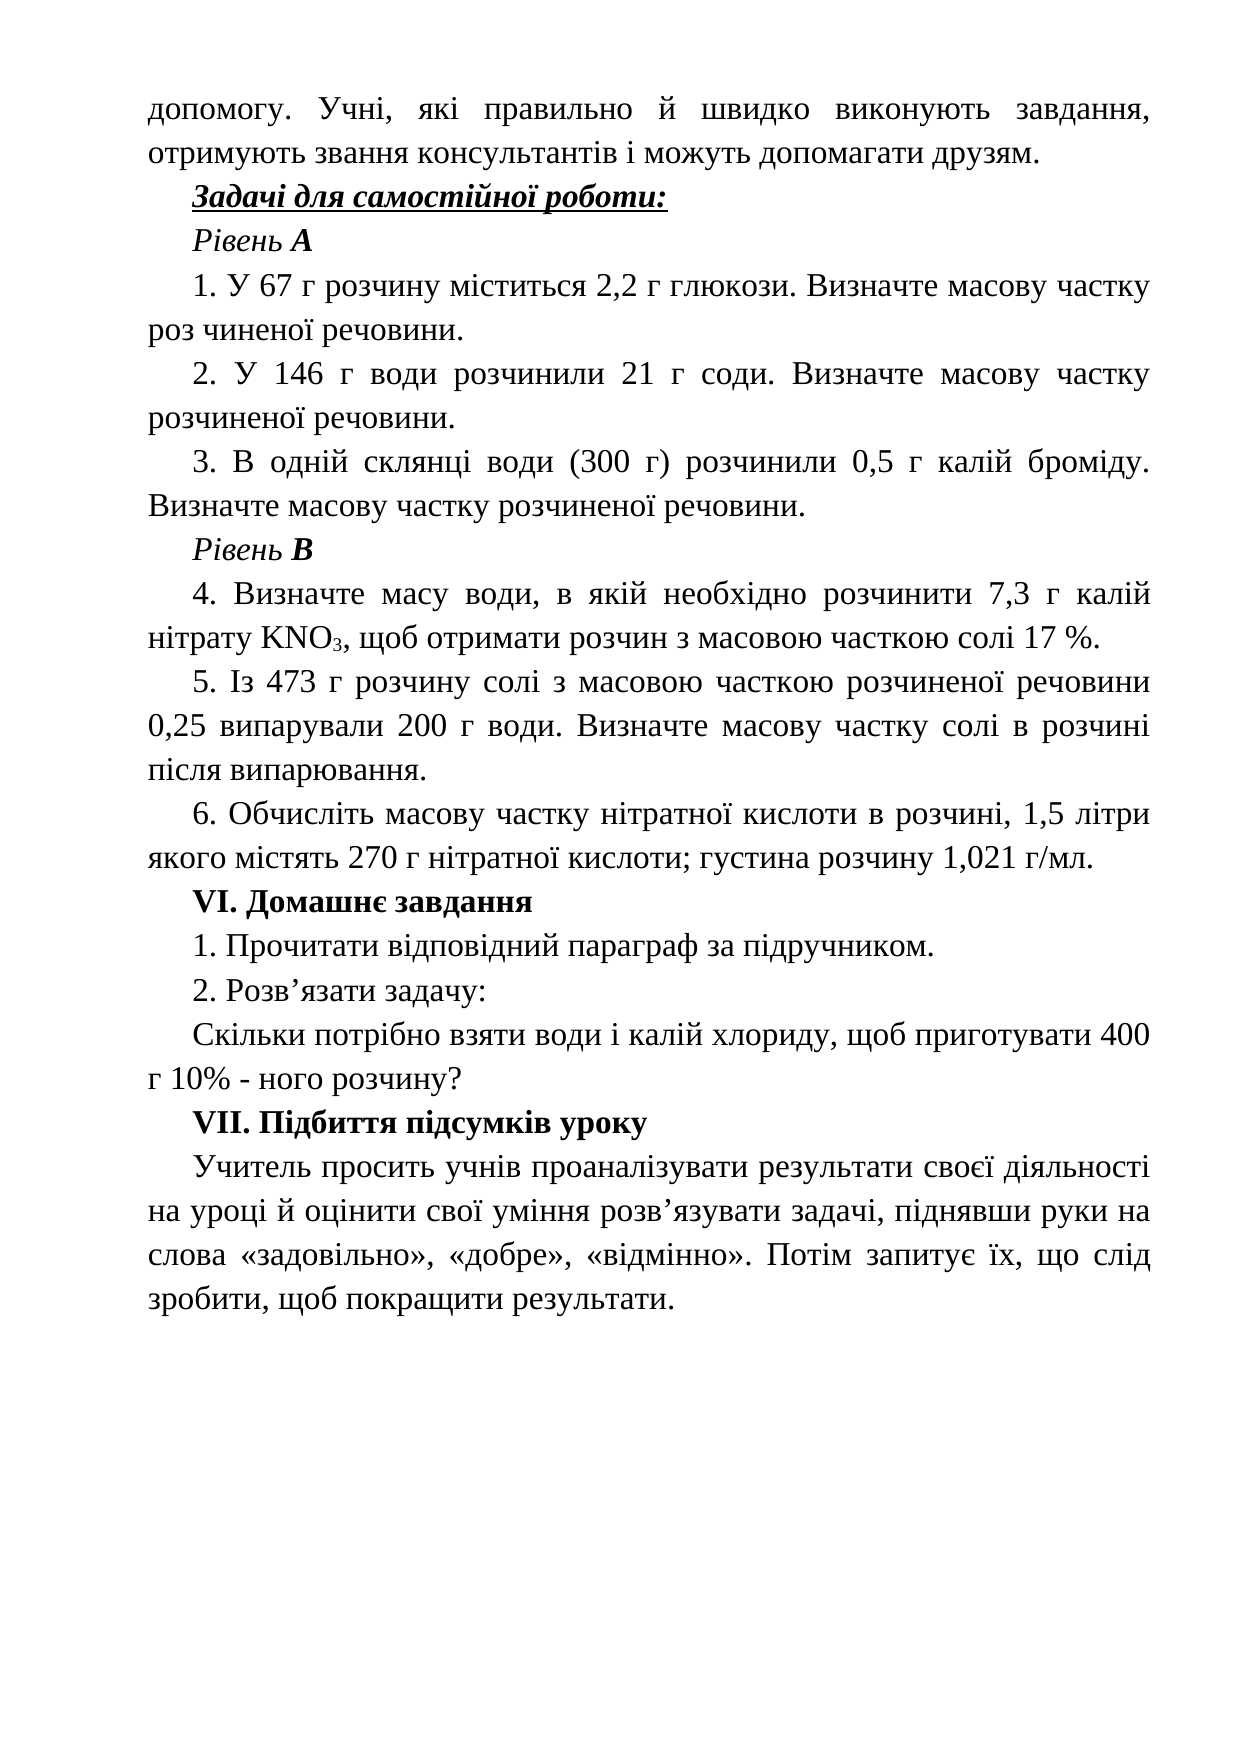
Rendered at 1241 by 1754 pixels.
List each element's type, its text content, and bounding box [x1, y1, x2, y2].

text Скільки потрібно взяти води і калій хлориду, щоб приготувати 400 г 10% - ного розчину? [148, 1014, 1152, 1096]
text Рівень В [148, 529, 1152, 567]
text Учитель просить учнів проаналізувати результати своєї діяльності на уроці й оцінити свої уміння розв’язувати задачі, піднявши руки на слова «задовільно», «добре», «відмінно». Потім запитує їх, що слід зробити, щоб покращити результати. [148, 1146, 1152, 1317]
text 5. Із 473 г розчину солі з масовою часткою розчиненої речовини 0,25 випарували 200 г води. Визначте масову частку солі в розчині після випарювання. [148, 661, 1152, 788]
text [148, 88, 1152, 171]
text Рівень А [148, 221, 1152, 259]
text 4. Визначте масу води, в якій необхідно розчинити 7,3 г калій нітрату KNO3, щоб отримати розчин з масовою часткою солі 17 %. [148, 573, 1152, 656]
text 3. В одній склянці води (300 г) розчинили 0,5 г калій броміду. Визначте масову частку розчиненої речовини. [148, 441, 1152, 523]
text 6. Обчисліть масову частку нітратної кислоти в розчині, 1,5 літри якого містять 270 г нітратної кислоти; густина розчину 1,021 г/мл. [148, 793, 1152, 876]
text 1. Прочитати відповідний параграф за підручником. [148, 926, 1152, 964]
text VІ. Домашнє завдання [148, 882, 1152, 920]
text 2. У 146 г води розчинили 21 г соди. Визначте масову частку розчиненої речовини. [148, 353, 1152, 435]
text Задачі для самостійної роботи: [148, 177, 1152, 215]
text VІІ. Підбиття підсумків уроку [148, 1102, 1152, 1140]
text 2. Розв’язати задачу: [148, 970, 1152, 1008]
text 1. У 67 г розчину міститься 2,2 г глюкози. Визначте масову частку роз чиненої речовини. [148, 265, 1152, 347]
